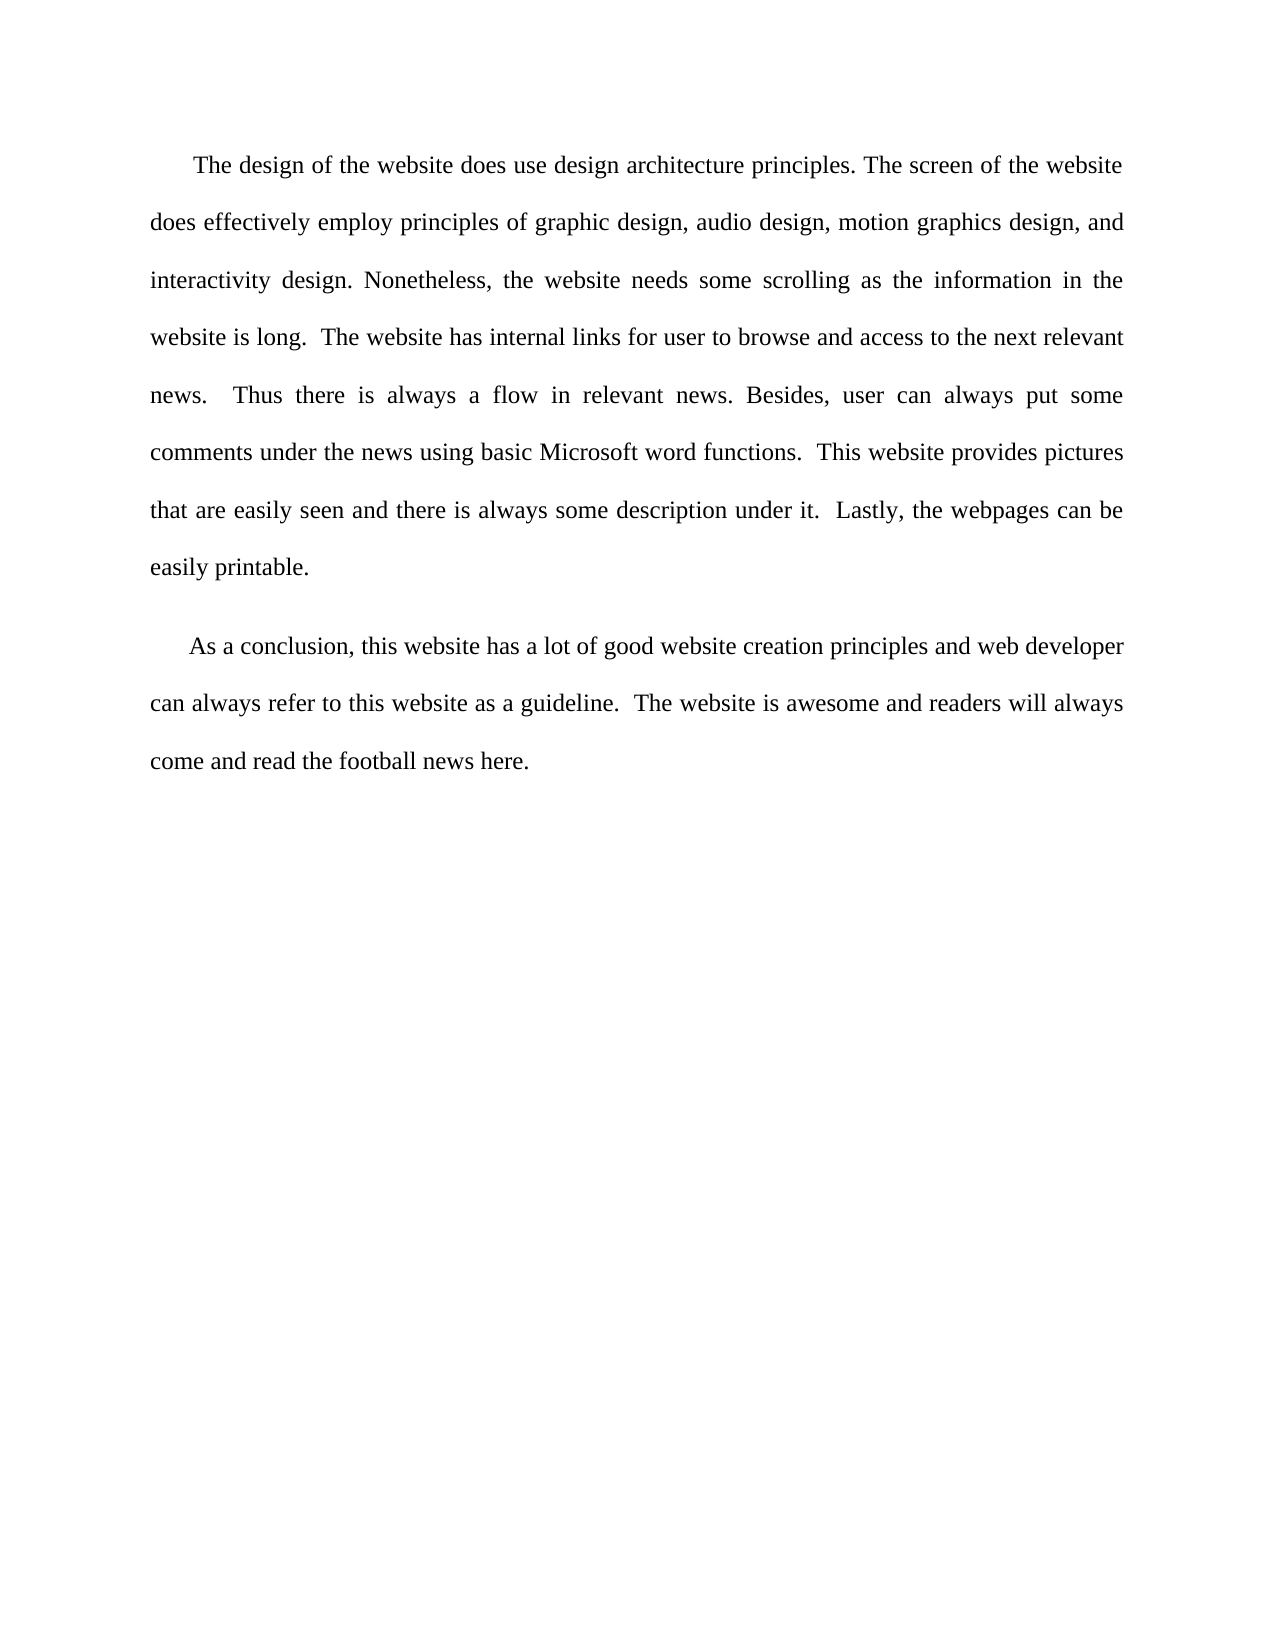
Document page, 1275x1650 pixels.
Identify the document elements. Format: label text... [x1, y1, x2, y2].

text The design of the website does use design architecture principles. The screen of the website does effectively employ principles of graphic design, audio design, motion graphics design, and interactivity design. Nonetheless, the website needs some scrolling as the information in the website is long. The website has internal links for user to browse and access to the next relevant news. Thus there is always a flow in relevant news. Besides, user can always put some comments under the news using basic Microsoft word functions. This website provides pictures that are easily seen and there is always some description under it. Lastly, the webpages can be easily printable. [150, 150, 1125, 581]
text As a conclusion, this website has a lot of good website creation principles and web developer can always refer to this website as a guideline. The website is awesome and readers will always come and read the football news here. [150, 631, 1125, 774]
